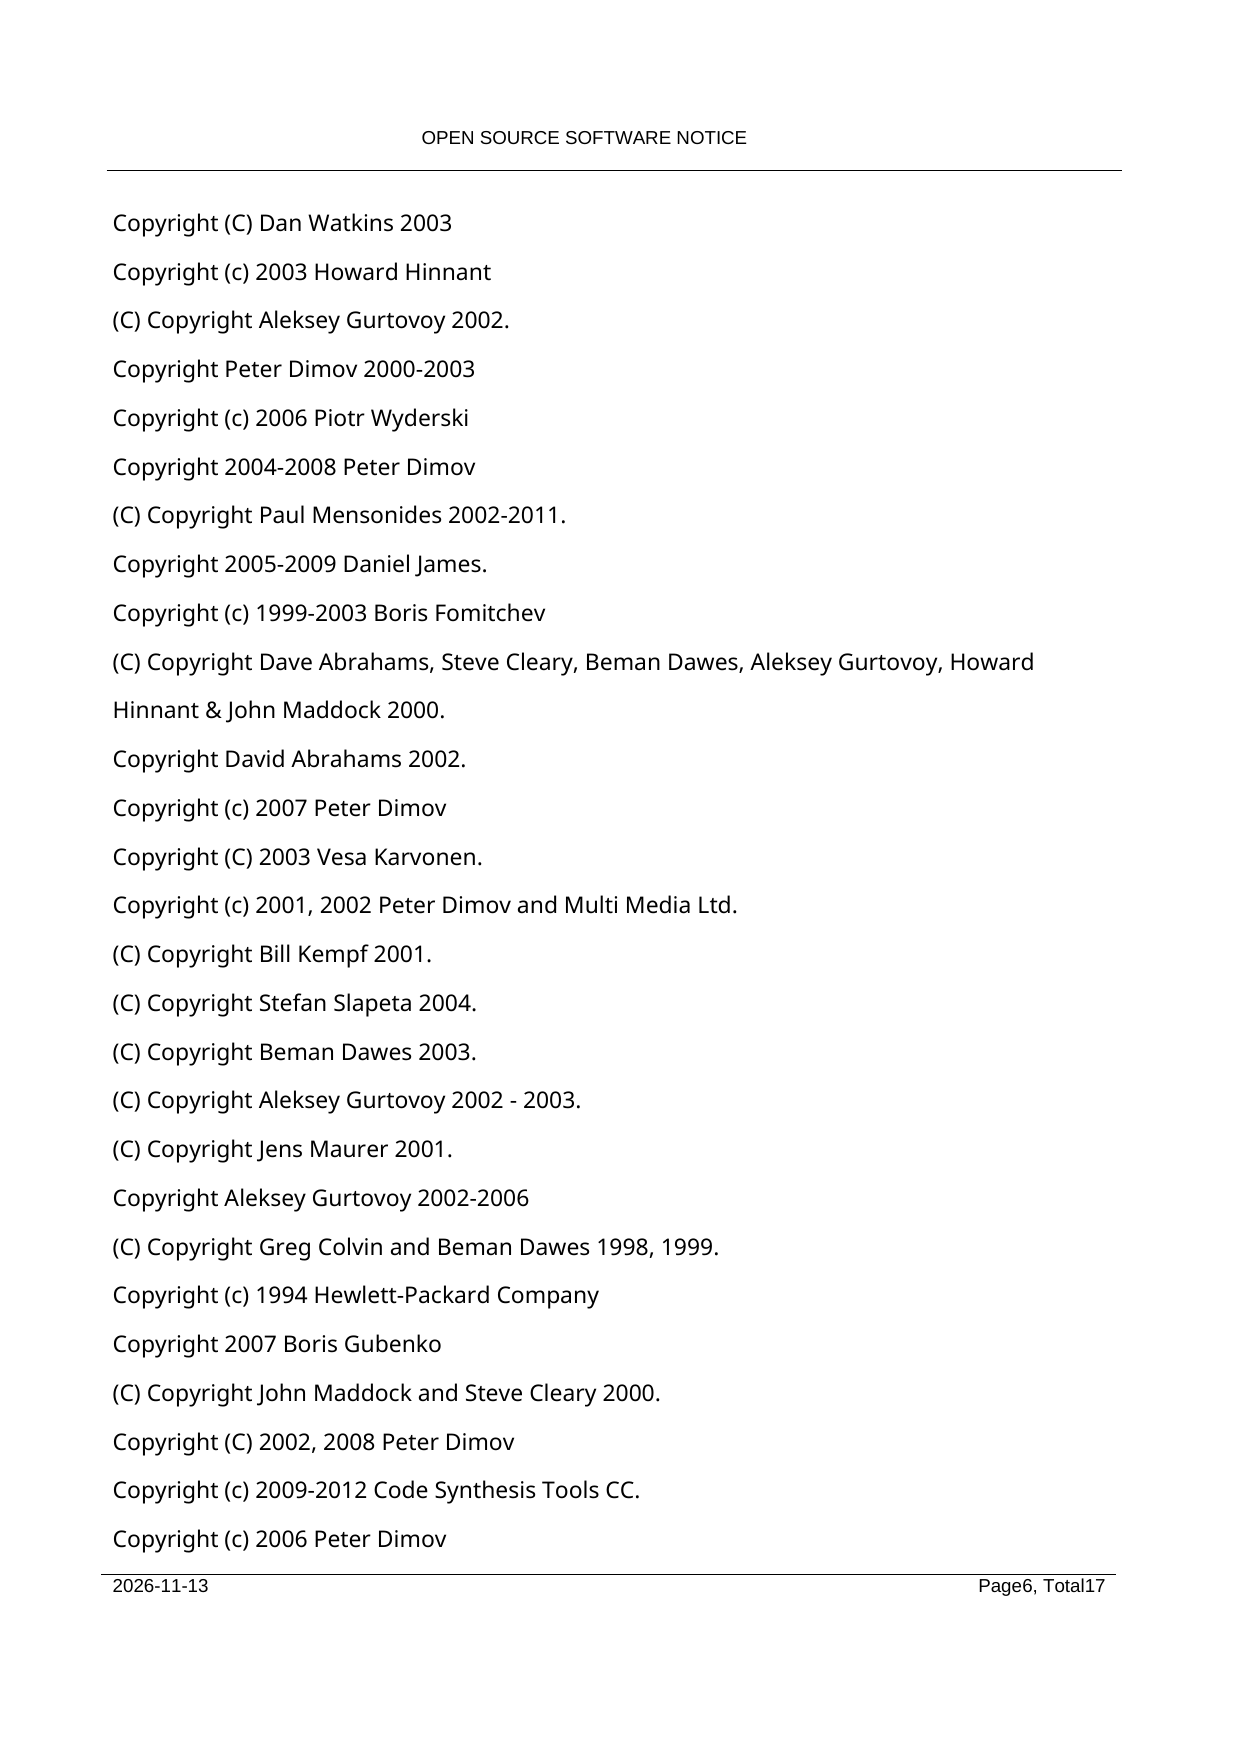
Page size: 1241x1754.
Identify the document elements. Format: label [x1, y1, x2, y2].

text [112, 206, 1128, 1555]
